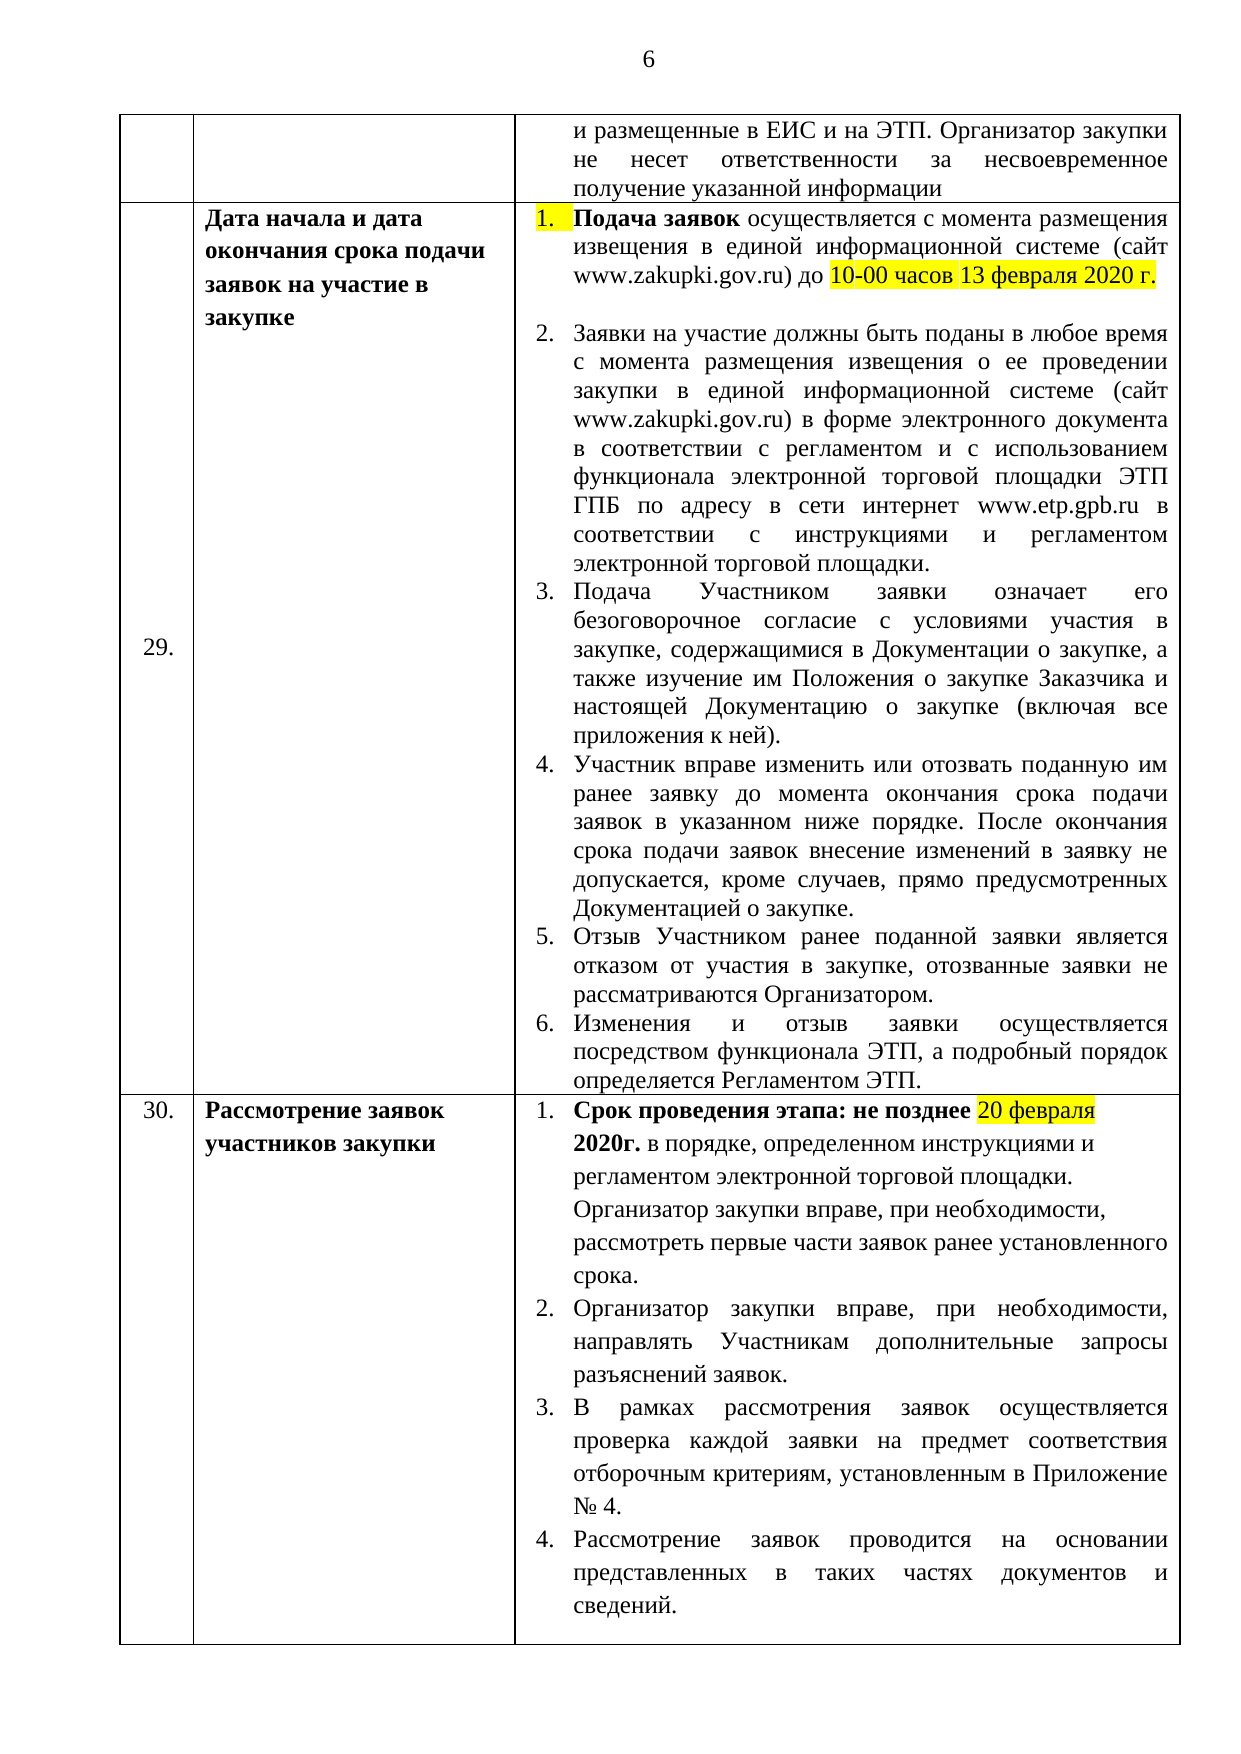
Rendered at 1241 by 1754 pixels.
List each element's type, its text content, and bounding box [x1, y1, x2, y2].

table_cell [194, 115, 514, 202]
table_cell Подача заявок осуществляется с момента размещения извещения в единой информационной системе (сайт www.zakupki.gov.ru) до 10-00 часов 13 февраля 2020 г. Заявки на участие должны быть поданы в любое время с момента размещения извещения о ее проведении закупки в единой информационной системе (сайт www.zakupki.gov.ru) в форме электронного документа в соответствии с регламентом и с использованием функционала электронной торговой площадки ЭТП ГПБ по адресу в сети интернет www.etp.gpb.ru в соответствии с инструкциями и регламентом электронной торговой площадки. Подача Участником заявки означает его безоговорочное согласие с условиями участия в закупке, содержащимися в Документации о закупке, а также изучение им Положения о закупке Заказчика и настоящей Документацию о закупке (включая все приложения к ней). Участник вправе изменить или отозвать поданную им ранее заявку до момента окончания срока подачи заявок в указанном ниже порядке. После окончания срока подачи заявок внесение изменений в заявку не допускается, кроме случаев, прямо предусмотренных Документацией о закупке. Отзыв Участником ранее поданной заявки является отказом от участия в закупке, отозванные заявки не рассматриваются Организатором. Изменения и отзыв заявки осуществляется посредством функционала ЭТП, а подробный порядок определяется Регламентом ЭТП. [516, 203, 1179, 1094]
table_cell Дата начала и дата окончания срока подачи заявок на участие в закупке [194, 203, 514, 1094]
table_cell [516, 1095, 1179, 1644]
table_cell [121, 1095, 193, 1644]
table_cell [194, 1095, 514, 1644]
table_cell [121, 203, 193, 1094]
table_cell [516, 115, 1179, 202]
table_cell [121, 115, 193, 202]
